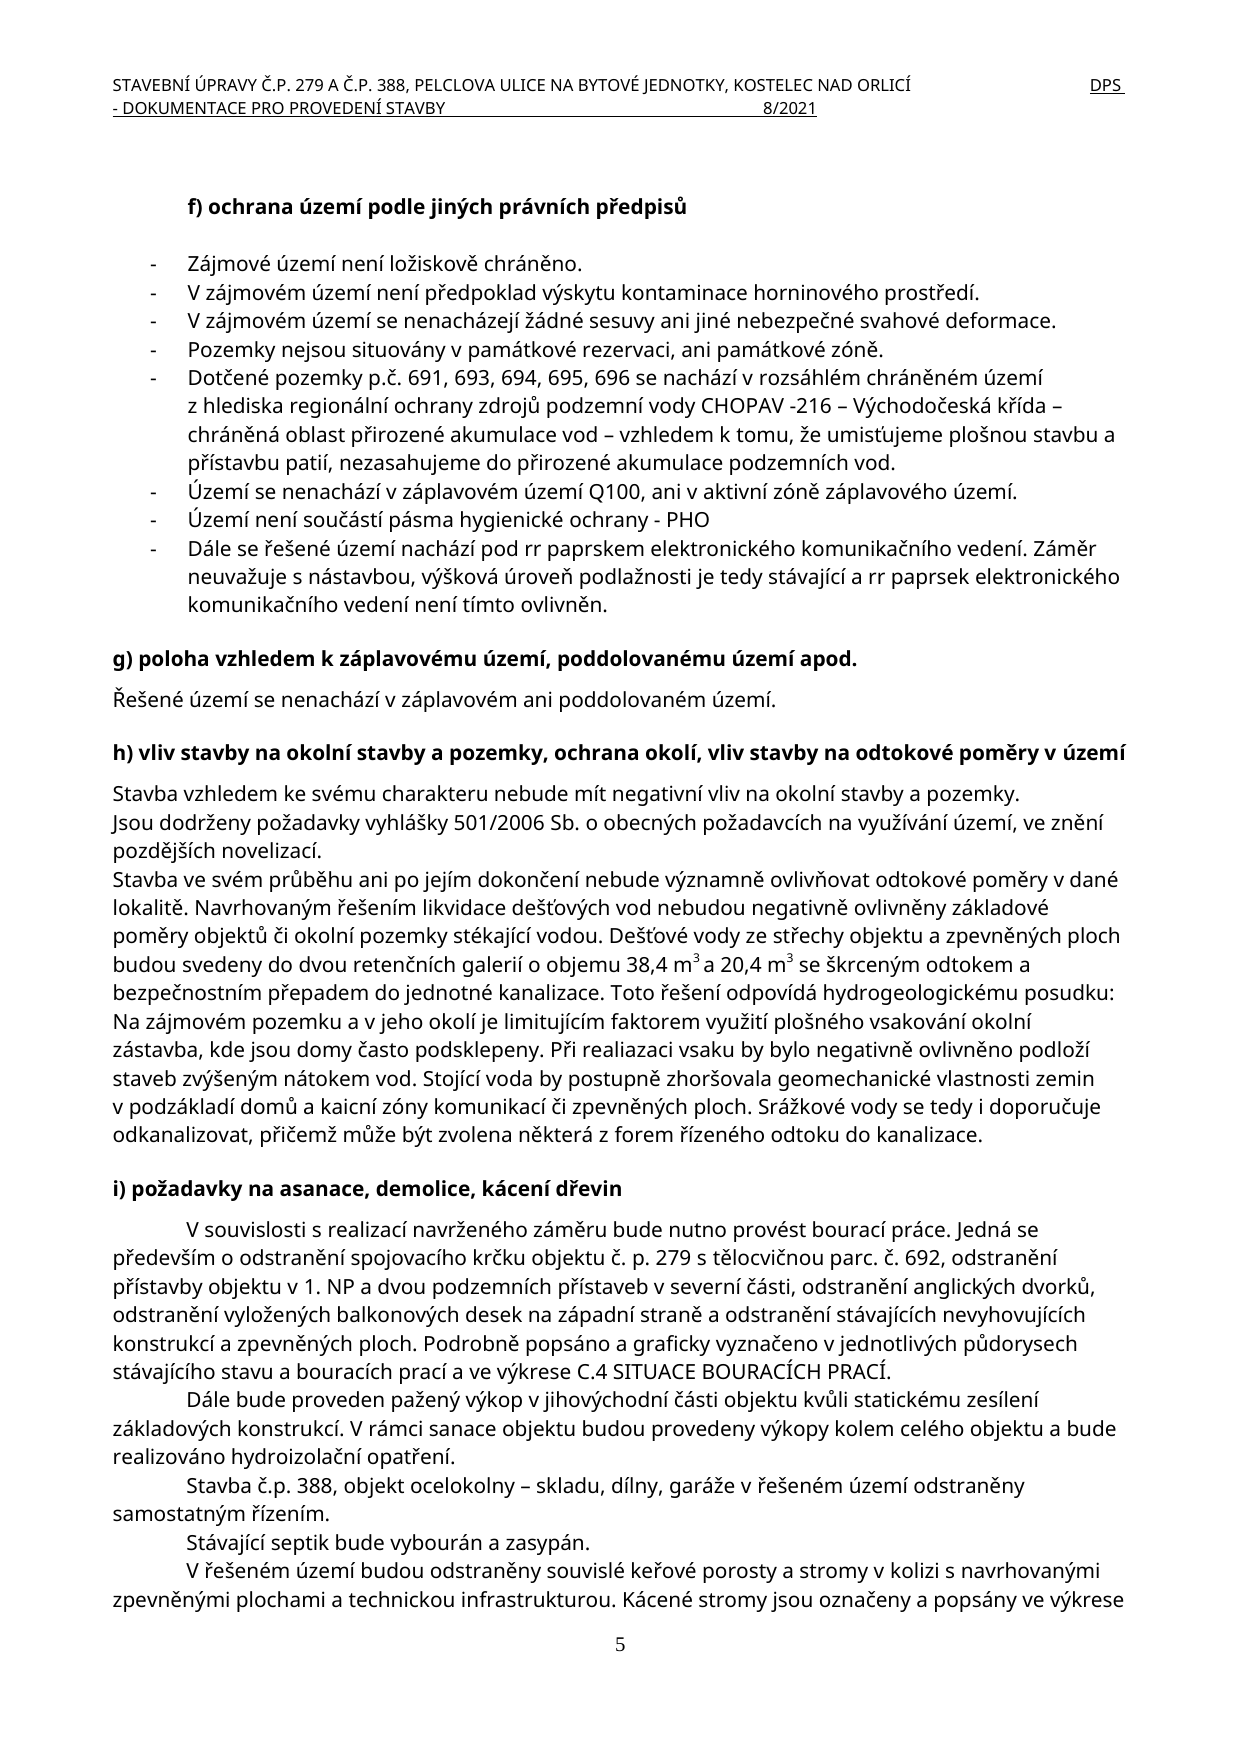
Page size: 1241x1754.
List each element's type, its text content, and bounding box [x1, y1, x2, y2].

text Stavba vzhledem ke svému charakteru nebude mít negativní vliv na okolní stavby a pozemky. [112, 779, 1128, 808]
list Dále se řešené území nachází pod rr paprskem elektronického komunikačního vedení. Záměr neuvažuje s nástavbou, výšková úroveň podlažnosti je tedy stávající a rr paprsek elektronického komunikačního vedení není tímto ovlivněn. [150, 534, 1128, 619]
list Dotčené pozemky p.č. 691, 693, 694, 695, 696 se nachází v rozsáhlém chráněném území z hlediska regionální ochrany zdrojů podzemní vody CHOPAV -216 – Východočeská křída – chráněná oblast přirozené akumulace vod – vzhledem k tomu, že umisťujeme plošnou stavbu a přístavbu patií, nezasahujeme do přirozené akumulace podzemních vod. [150, 363, 1128, 477]
text Stavba ve svém průběhu ani po jejím dokončení nebude významně ovlivňovat odtokové poměry v dané lokalitě. Navrhovaným řešením likvidace dešťových vod nebudou negativně ovlivněny základové poměry objektů či okolní pozemky stékající vodou. Dešťové vody ze střechy objektu a zpevněných ploch budou svedeny do dvou retenčních galerií o objemu 38,4 m3 a 20,4 m3 se škrceným odtokem a bezpečnostním přepadem do jednotné kanalizace. Toto řešení odpovídá hydrogeologickému posudku: Na zájmovém pozemku a v jeho okolí je limitujícím faktorem využití plošného vsakování okolní zástavba, kde jsou domy často podsklepeny. Při realiazaci vsaku by bylo negativně ovlivněno podloží staveb zvýšeným nátokem vod. Stojící voda by postupně zhoršovala geomechanické vlastnosti zemin v podzákladí domů a kaicní zóny komunikací či zpevněných ploch. Srážkové vody se tedy i doporučuje odkanalizovat, přičemž může být zvolena některá z forem řízeného odtoku do kanalizace. [112, 865, 1128, 1149]
text h) vliv stavby na okolní stavby a pozemky, ochrana okolí, vliv stavby na odtokové poměry v území [112, 738, 1128, 767]
text Stavba č.p. 388, objekt ocelokolny – skladu, dílny, garáže v řešeném území odstraněny samostatným řízením. [330, 1471, 1128, 1528]
list Zájmové území není ložiskově chráněno. [150, 249, 1128, 278]
text i) požadavky na asanace, demolice, kácení dřevin [112, 1174, 1128, 1202]
list V zájmovém území se nenacházejí žádné sesuvy ani jiné nebezpečné svahové deformace. [150, 306, 1128, 335]
text Jsou dodrženy požadavky vyhlášky 501/2006 Sb. o obecných požadavcích na využívání území, ve znění pozdějších novelizací. [112, 808, 1128, 865]
text V souvislosti s realizací navrženého záměru bude nutno provést bourací práce. Jedná se především o odstranění spojovacího krčku objektu č. p. 279 s tělocvičnou parc. č. 692, odstranění přístavby objektu v 1. NP a dvou podzemních přístaveb v severní části, odstranění anglických dvorků, odstranění vyložených balkonových desek na západní straně a odstranění stávajících nevyhovujících konstrukcí a zpevněných ploch. Podrobně popsáno a graficky vyznačeno v jednotlivých půdorysech stávajícího stavu a bouracích prací a ve výkrese C.4 SITUACE BOURACÍCH PRACÍ. [112, 1215, 1128, 1386]
text Dále bude proveden pažený výkop v jihovýchodní části objektu kvůli statickému zesílení základových konstrukcí. V rámci sanace objektu budou provedeny výkopy kolem celého objektu a bude realizováno hydroizolační opatření. [112, 1386, 1128, 1471]
text Stávající septik bude vybourán a zasypán. [112, 1528, 1128, 1556]
list Pozemky nejsou situovány v památkové rezervaci, ani památkové zóně. [150, 335, 1128, 363]
list V zájmovém území není předpoklad výskytu kontaminace horninového prostředí. [150, 278, 1128, 306]
list Území se nenachází v záplavovém území Q100, ani v aktivní zóně záplavového území. [150, 477, 1128, 505]
list f) ochrana území podle jiných právních předpisů [187, 192, 1128, 221]
list Území není součástí pásma hygienické ochrany - PHO [150, 505, 1128, 534]
text Řešené území se nenachází v záplavovém ani poddolovaném území. [112, 685, 1128, 713]
text g) poloha vzhledem k záplavovému území, poddolovanému území apod. [112, 644, 1128, 672]
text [112, 1556, 1128, 1613]
